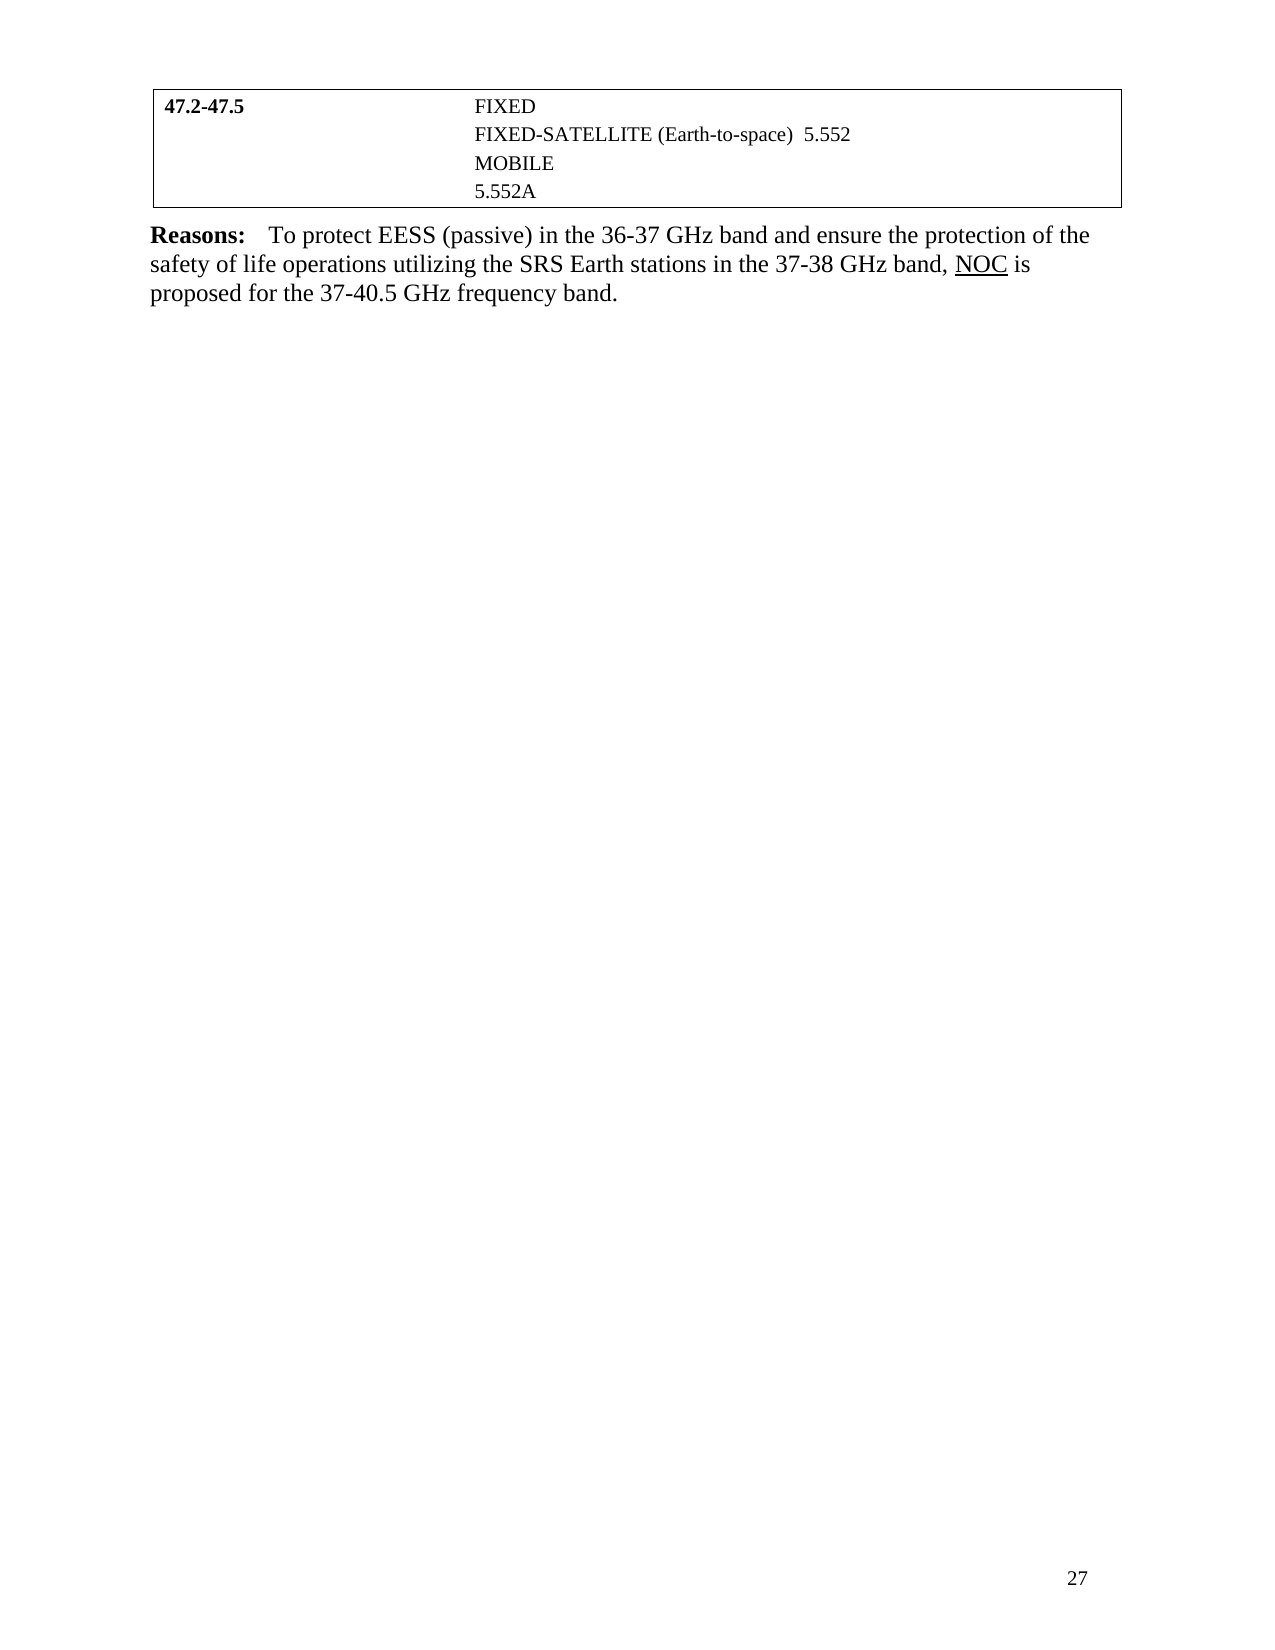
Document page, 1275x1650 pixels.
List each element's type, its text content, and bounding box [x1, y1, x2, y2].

text Reasons: To protect EESS (passive) in the 36-37 GHz band and ensure the protection of the safety of life operations utilizing the SRS Earth stations in the 37-38 GHz band, NOC is proposed for the 37-40.5 GHz frequency band. [150, 220, 1125, 307]
table_cell 47.2-47.5 FIXED FIXED-SATELLITE (Earth-to-space) 5.552 MOBILE 5.552A [154, 90, 1121, 207]
